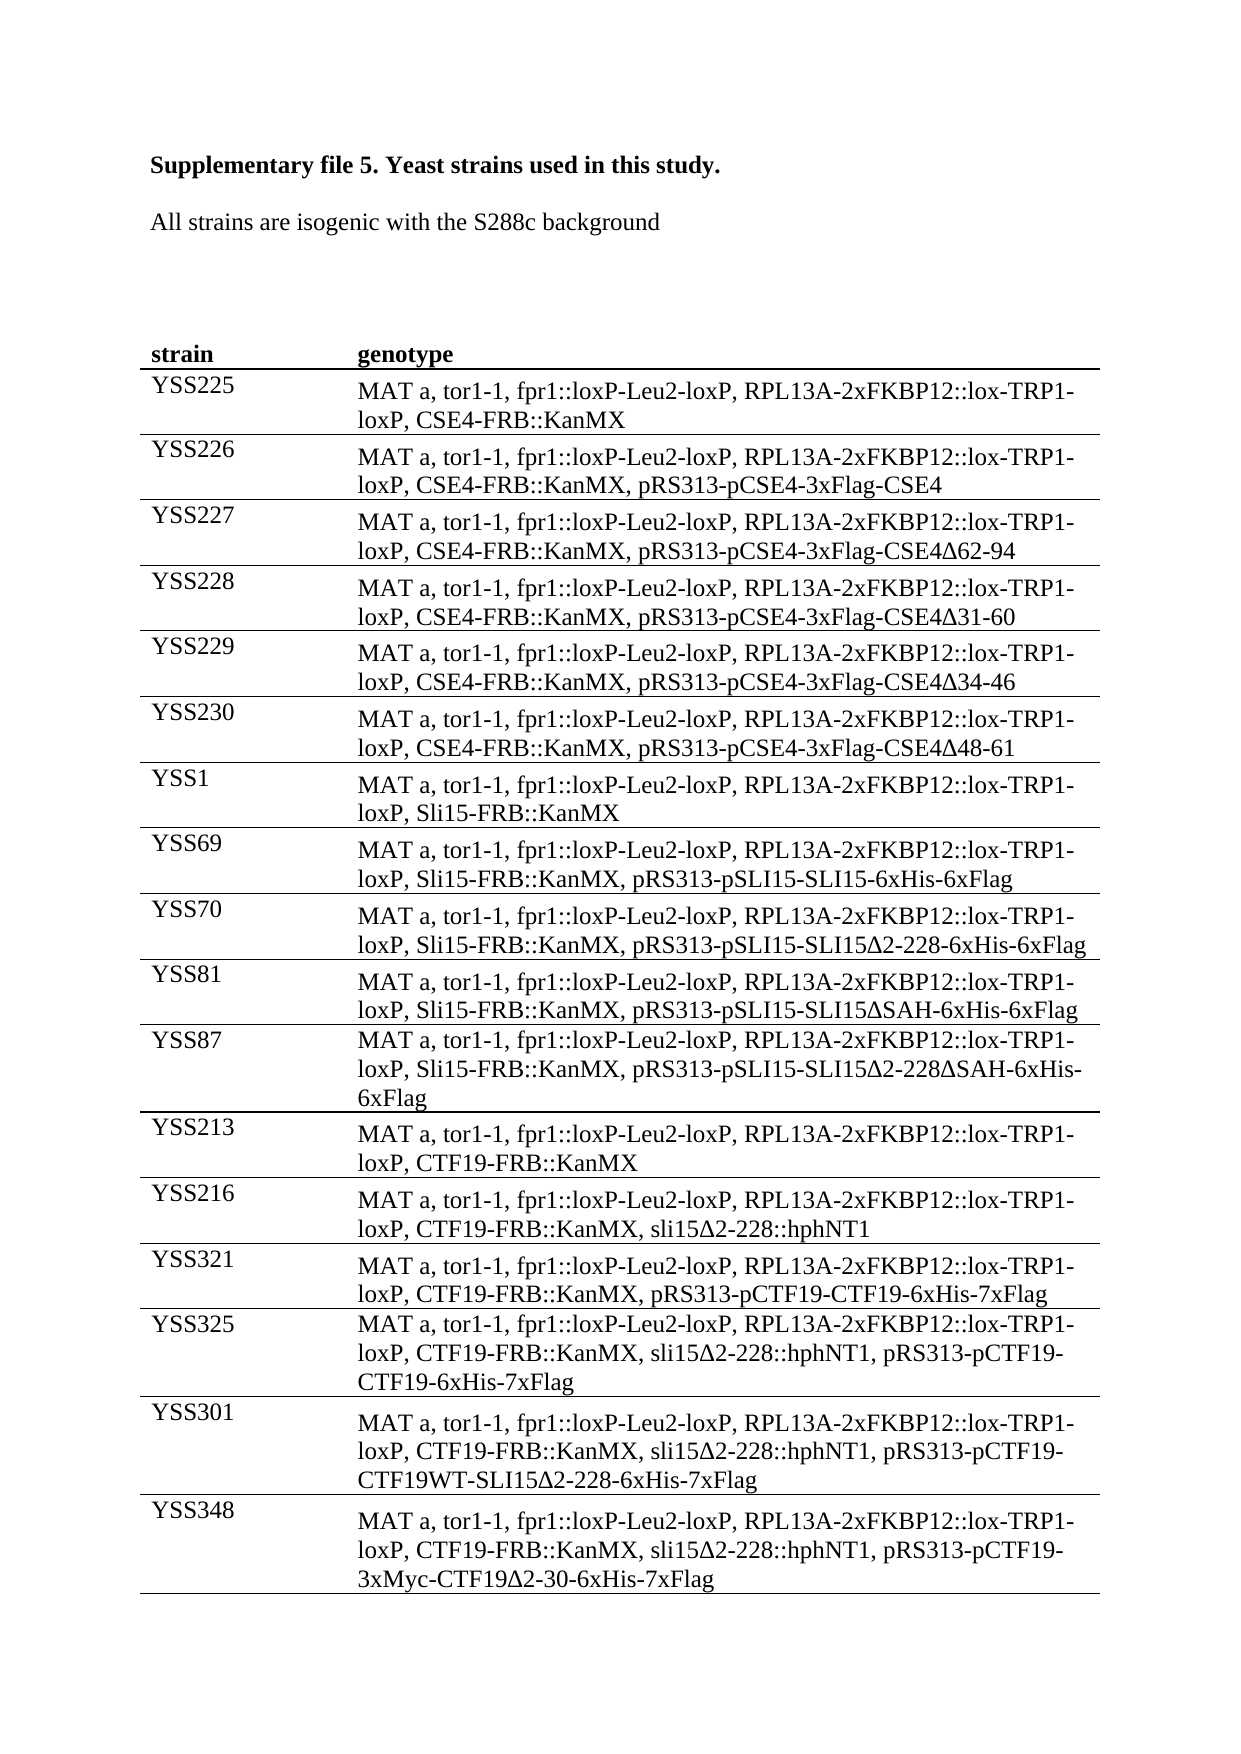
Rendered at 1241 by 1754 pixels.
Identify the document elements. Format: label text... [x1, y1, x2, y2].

table_cell YSS216 [140, 1178, 346, 1243]
table_cell YSS227 [140, 500, 346, 565]
table_cell YSS230 [140, 697, 346, 762]
table_header genotype [346, 323, 1100, 368]
table_cell YSS69 [140, 828, 346, 893]
table_cell MAT a, tor1-1, fpr1::loxP-Leu2-loxP, RPL13A-2xFKBP12::lox-TRP1-loxP, CTF19-FRB::KanMX, sli15Δ2-228::hphNT1 [346, 1178, 1100, 1243]
table_cell MAT a, tor1-1, fpr1::loxP-Leu2-loxP, RPL13A-2xFKBP12::lox-TRP1-loxP, CSE4-FRB::KanMX, pRS313-pCSE4-3xFlag-CSE4∆48-61 [346, 697, 1100, 762]
table_cell MAT a, tor1-1, fpr1::loxP-Leu2-loxP, RPL13A-2xFKBP12::lox-TRP1-loxP, Sli15-FRB::KanMX, pRS313-pSLI15-SLI15∆2-228∆SAH-6xHis-6xFlag [346, 1025, 1100, 1111]
table_cell MAT a, tor1-1, fpr1::loxP-Leu2-loxP, RPL13A-2xFKBP12::lox-TRP1-loxP, CTF19-FRB::KanMX, sli15Δ2-228::hphNT1, pRS313-pCTF19-CTF19-6xHis-7xFlag [346, 1309, 1100, 1396]
table_cell MAT a, tor1-1, fpr1::loxP-Leu2-loxP, RPL13A-2xFKBP12::lox-TRP1-loxP, CSE4-FRB::KanMX [346, 370, 1100, 433]
table_cell YSS225 [140, 370, 346, 433]
table_cell MAT a, tor1-1, fpr1::loxP-Leu2-loxP, RPL13A-2xFKBP12::lox-TRP1-loxP, CSE4-FRB::KanMX, pRS313-pCSE4-3xFlag-CSE4∆62-94 [346, 500, 1100, 565]
table_cell MAT a, tor1-1, fpr1::loxP-Leu2-loxP, RPL13A-2xFKBP12::lox-TRP1-loxP, CTF19-FRB::KanMX, sli15Δ2-228::hphNT1, pRS313-pCTF19-3xMyc-CTF19∆2-30-6xHis-7xFlag [346, 1495, 1100, 1592]
text All strains are isogenic with the S288c background [150, 207, 1090, 236]
table_cell YSS226 [140, 435, 346, 499]
table_cell YSS70 [140, 894, 346, 958]
table_cell MAT a, tor1-1, fpr1::loxP-Leu2-loxP, RPL13A-2xFKBP12::lox-TRP1-loxP, CTF19-FRB::KanMX [346, 1113, 1100, 1177]
table_cell YSS1 [140, 763, 346, 827]
table_cell YSS325 [140, 1309, 346, 1396]
table_cell YSS301 [140, 1397, 346, 1494]
table_cell YSS81 [140, 960, 346, 1024]
table_cell MAT a, tor1-1, fpr1::loxP-Leu2-loxP, RPL13A-2xFKBP12::lox-TRP1-loxP, CSE4-FRB::KanMX, pRS313-pCSE4-3xFlag-CSE4 [346, 435, 1100, 499]
table_cell YSS213 [140, 1113, 346, 1177]
table_cell YSS321 [140, 1244, 346, 1308]
table_cell MAT a, tor1-1, fpr1::loxP-Leu2-loxP, RPL13A-2xFKBP12::lox-TRP1-loxP, CTF19-FRB::KanMX, pRS313-pCTF19-CTF19-6xHis-7xFlag [346, 1244, 1100, 1308]
table_cell YSS229 [140, 631, 346, 696]
table_header strain [140, 323, 346, 368]
table_cell YSS87 [140, 1025, 346, 1111]
table_cell MAT a, tor1-1, fpr1::loxP-Leu2-loxP, RPL13A-2xFKBP12::lox-TRP1-loxP, CTF19-FRB::KanMX, sli15Δ2-228::hphNT1, pRS313-pCTF19-CTF19WT-SLI15∆2-228-6xHis-7xFlag [346, 1397, 1100, 1494]
table_cell MAT a, tor1-1, fpr1::loxP-Leu2-loxP, RPL13A-2xFKBP12::lox-TRP1-loxP, CSE4-FRB::KanMX, pRS313-pCSE4-3xFlag-CSE4∆34-46 [346, 631, 1100, 696]
table_cell YSS228 [140, 566, 346, 630]
table_cell MAT a, tor1-1, fpr1::loxP-Leu2-loxP, RPL13A-2xFKBP12::lox-TRP1-loxP, Sli15-FRB::KanMX, pRS313-pSLI15-SLI15-6xHis-6xFlag [346, 828, 1100, 893]
table_cell MAT a, tor1-1, fpr1::loxP-Leu2-loxP, RPL13A-2xFKBP12::lox-TRP1-loxP, Sli15-FRB::KanMX [346, 763, 1100, 827]
table_cell MAT a, tor1-1, fpr1::loxP-Leu2-loxP, RPL13A-2xFKBP12::lox-TRP1-loxP, Sli15-FRB::KanMX, pRS313-pSLI15-SLI15∆SAH-6xHis-6xFlag [346, 960, 1100, 1024]
table_cell YSS348 [140, 1495, 346, 1592]
text Supplementary file 5. Yeast strains used in this study. [150, 150, 1090, 179]
table_cell MAT a, tor1-1, fpr1::loxP-Leu2-loxP, RPL13A-2xFKBP12::lox-TRP1-loxP, CSE4-FRB::KanMX, pRS313-pCSE4-3xFlag-CSE4∆31-60 [346, 566, 1100, 630]
table_cell MAT a, tor1-1, fpr1::loxP-Leu2-loxP, RPL13A-2xFKBP12::lox-TRP1-loxP, Sli15-FRB::KanMX, pRS313-pSLI15-SLI15∆2-228-6xHis-6xFlag [346, 894, 1100, 958]
